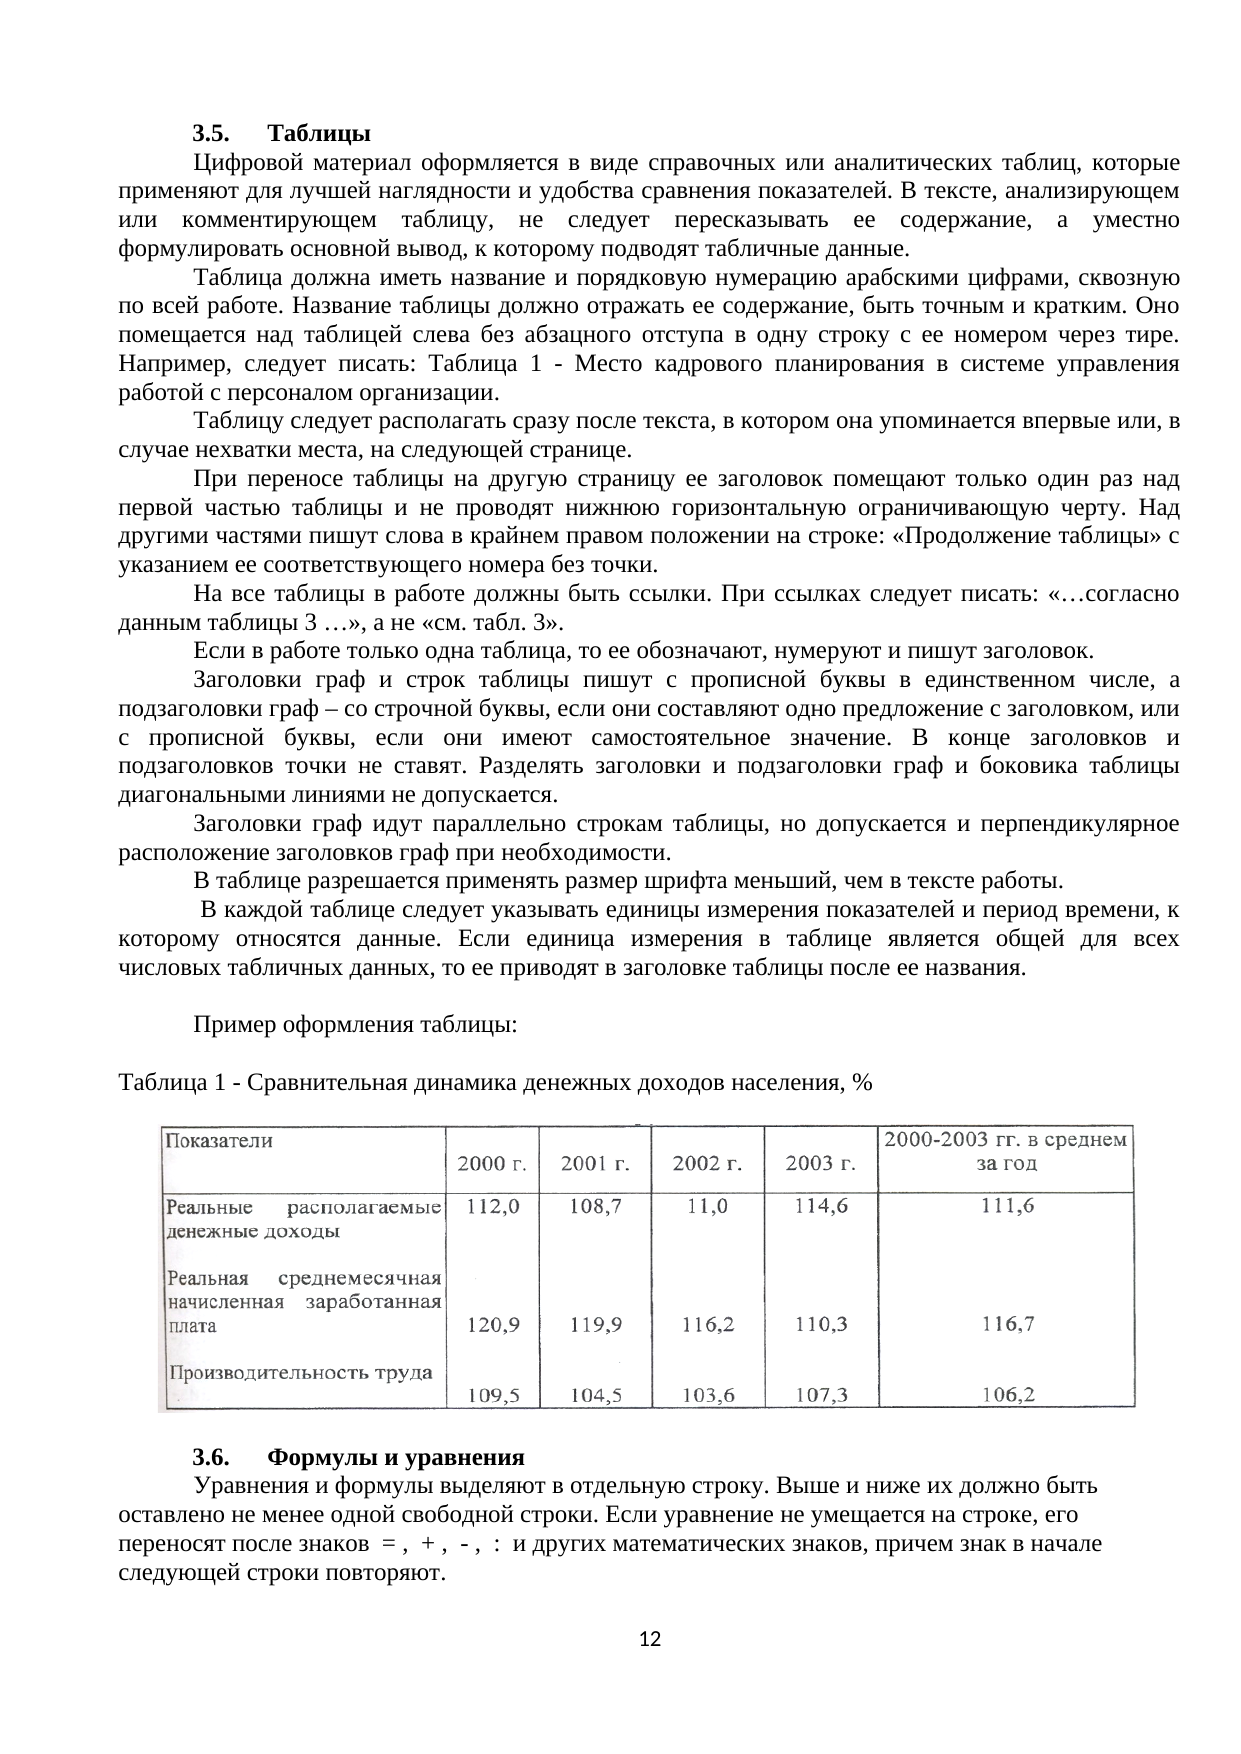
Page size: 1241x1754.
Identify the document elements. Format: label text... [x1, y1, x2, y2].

text На все таблицы в работе должны быть ссылки. При ссылках следует писать: «…согласно данным таблицы 3 …», а не «см. табл. 3». [118, 578, 1181, 636]
subtitle Таблицы [192, 118, 1181, 147]
subtitle Формулы и уравнения [192, 1442, 1181, 1470]
text Цифровой материал оформляется в виде справочных или аналитических таблиц, которые применяют для лучшей наглядности и удобства сравнения показателей. В тексте, анализирующем или комментирующем таблицу, не следует пересказывать ее содержание, а уместно формулировать основной вывод, к которому подводят табличные данные. [118, 147, 1181, 262]
text Если в работе только одна таблица, то ее обозначают, нумеруют и пишут заголовок. [118, 636, 1181, 664]
text При переносе таблицы на другую страницу ее заголовок помещают только один раз над первой частью таблицы и не проводят нижнюю горизонтальную ограничивающую черту. Над другими частями пишут слова в крайнем правом положении на строке: «Продолжение таблицы» с указанием ее соответствующего номера без точки. [118, 463, 1181, 578]
text Пример оформления таблицы: [118, 1009, 1181, 1038]
text Заголовки граф и строк таблицы пишут с прописной буквы в единственном числе, а подзаголовки граф – со строчной буквы, если они составляют одно предложение с заголовком, или с прописной буквы, если они имеют самостоятельное значение. В конце заголовков и подзаголовков точки не ставят. Разделять заголовки и подзаголовки граф и боковика таблицы диагональными линиями не допускается. [118, 664, 1181, 808]
text В таблице разрешается применять размер шрифта меньший, чем в тексте работы. [118, 866, 1181, 894]
text Таблицу следует располагать сразу после текста, в котором она упоминается впервые или, в случае нехватки места, на следующей странице. [118, 406, 1181, 463]
text Таблица должна иметь название и порядковую нумерацию арабскими цифрами, сквозную по всей работе. Название таблицы должно отражать ее содержание, быть точным и кратким. Оно помещается над таблицей слева без абзацного отступа в одну строку с ее номером через тире. Например, следует писать: Таблица 1 - Место кадрового планирования в системе управления работой с персоналом организации. [118, 262, 1181, 406]
text Заголовки граф идут параллельно строкам таблицы, но допускается и перпендикулярное расположение заголовков граф при необходимости. [118, 808, 1181, 866]
text Таблица 1 - Сравнительная динамика денежных доходов населения, % [118, 1067, 1181, 1096]
text Уравнения и формулы выделяют в отдельную строку. Выше и ниже их должно быть оставлено не менее одной свободной строки. Если уравнение не умещается на строке, его переносят после знаков = , + , - , : и других математических знаков, причем знак в начале следующей строки повторяют. [118, 1470, 1181, 1585]
text В каждой таблице следует указывать единицы измерения показателей и период времени, к которому относятся данные. Если единица измерения в таблице является общей для всех числовых табличных данных, то ее приводят в заголовке таблицы после ее названия. [118, 894, 1181, 981]
picture [157, 1124, 1142, 1413]
